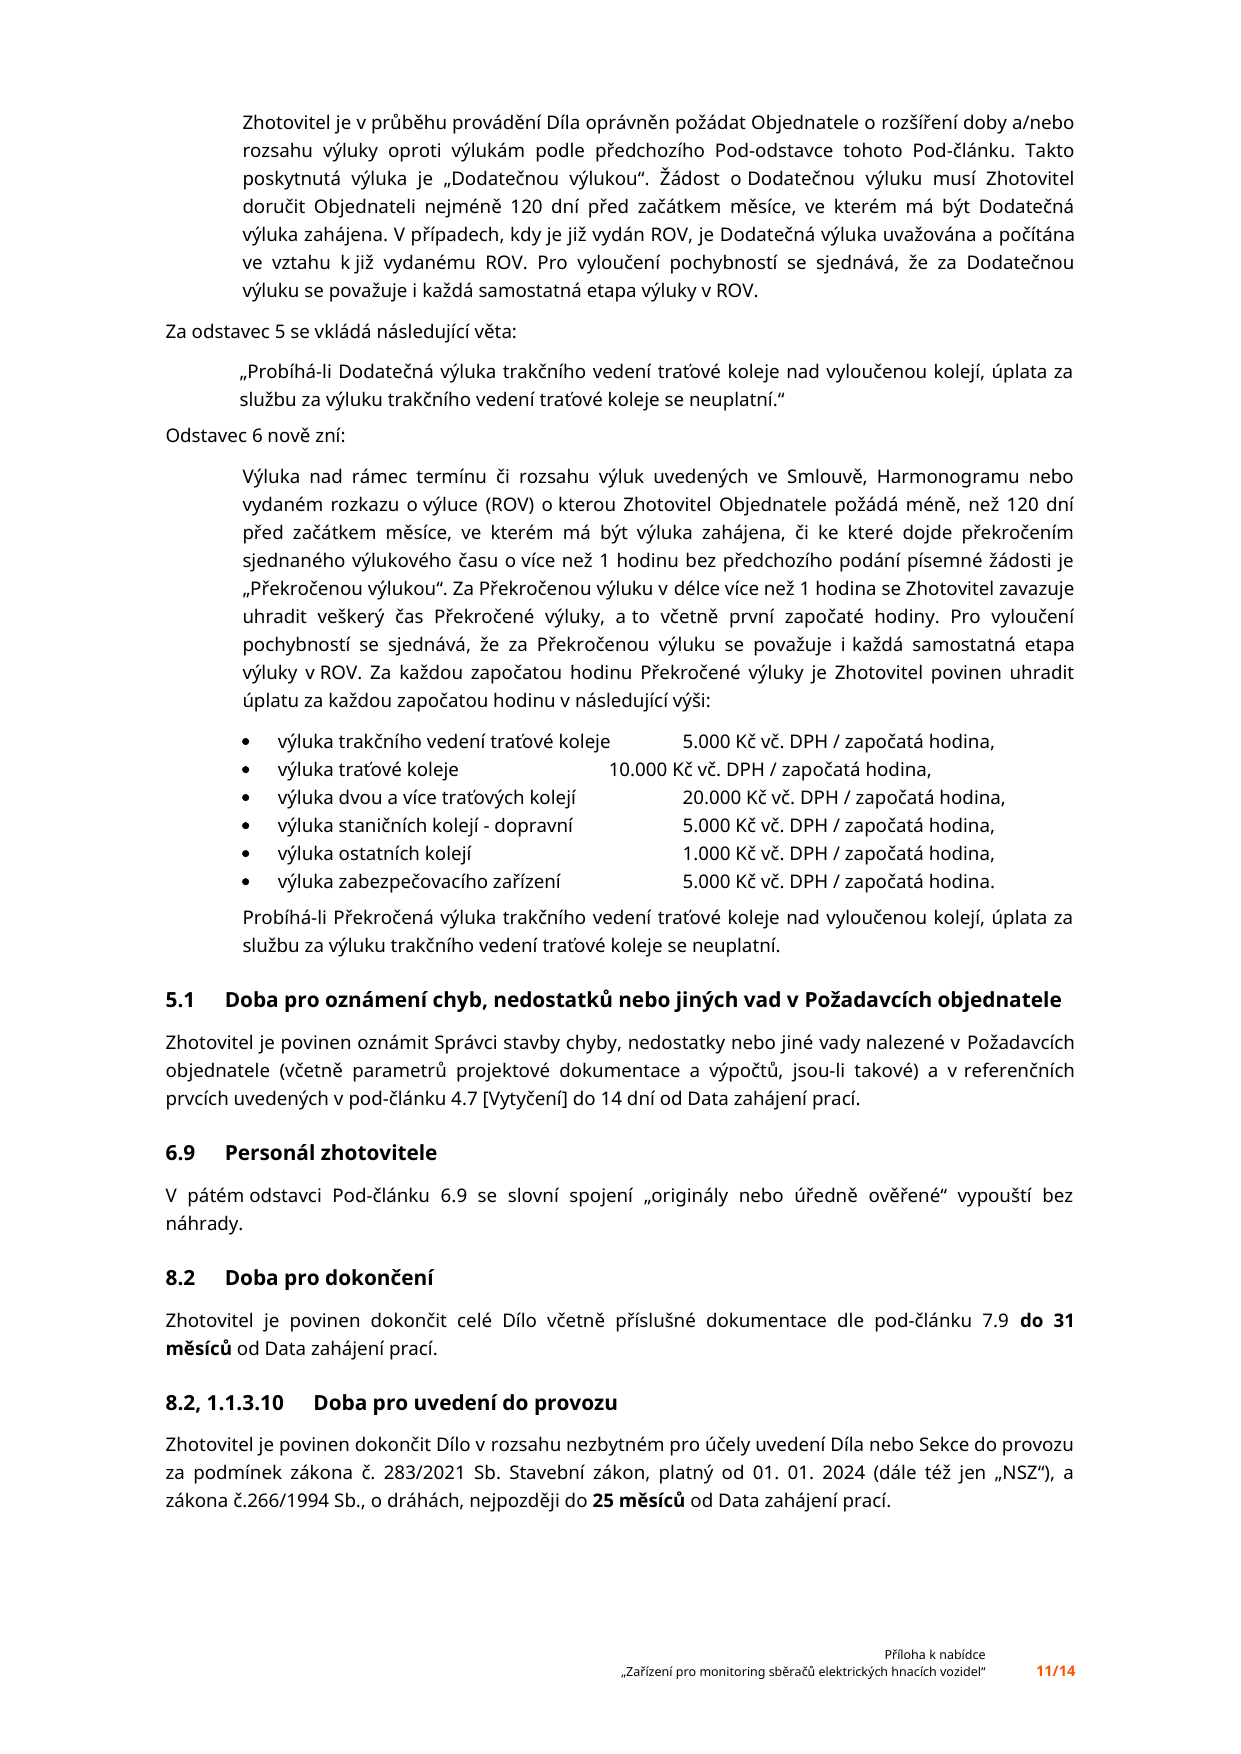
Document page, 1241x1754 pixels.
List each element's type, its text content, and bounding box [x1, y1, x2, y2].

text výluka trakčního vedení traťové koleje 5.000 Kč vč. DPH / započatá hodina, [242, 728, 1075, 753]
text 8.2, 1.1.3.10 Doba pro uvedení do provozu [165, 1388, 1075, 1416]
text 5.1 Doba pro oznámení chyb, nedostatků nebo jiných vad v Požadavcích objednatele [165, 986, 1075, 1014]
list Za odstavec 5 se vkládá následující věta: [165, 318, 1075, 343]
text Zhotovitel je povinen dokončit celé Dílo včetně příslušné dokumentace dle pod-článku 7.9 do 31 měsíců od Data zahájení prací. [165, 1307, 1075, 1360]
text výluka zabezpečovacího zařízení 5.000 Kč vč. DPH / započatá hodina. [242, 868, 1075, 894]
text výluka ostatních kolejí 1.000 Kč vč. DPH / započatá hodina, [242, 840, 1075, 866]
text 6.9 Personál zhotovitele [165, 1138, 1075, 1167]
list Probíhá-li Překročená výluka trakčního vedení traťové koleje nad vyloučenou kolejí, úplata za službu za výluku trakčního vedení traťové koleje se neuplatní. [242, 904, 1075, 958]
text výluka staničních kolejí - dopravní 5.000 Kč vč. DPH / započatá hodina, [242, 812, 1075, 838]
text výluka dvou a více traťových kolejí 20.000 Kč vč. DPH / započatá hodina, [242, 784, 1075, 809]
list Zhotovitel je povinen oznámit Správci stavby chyby, nedostatky nebo jiné vady nalezené v Požadavcích objednatele (včetně parametrů projektové dokumentace a výpočtů, jsou-li takové) a v referenčních prvcích uvedených v pod-článku 4.7 [Vytyčení] do 14 dní od Data zahájení prací. [165, 1029, 1075, 1111]
list V pátém odstavci Pod-článku 6.9 se slovní spojení „originály nebo úředně ověřené“ vypouští bez náhrady. [165, 1182, 1075, 1236]
text Zhotovitel je v průběhu provádění Díla oprávněn požádat Objednatele o rozšíření doby a/nebo rozsahu výluky oproti výlukám podle předchozího Pod-odstavce tohoto Pod-článku. Takto poskytnutá výluka je „Dodatečnou výlukou“. Žádost o Dodatečnou výluku musí Zhotovitel doručit Objednateli nejméně 120 dní před začátkem měsíce, ve kterém má být Dodatečná výluka zahájena. V případech, kdy je již vydán ROV, je Dodatečná výluka uvažována a počítána ve vztahu k již vydanému ROV. Pro vyloučení pochybností se sjednává, že za Dodatečnou výluku se považuje i každá samostatná etapa výluky v ROV. [242, 109, 1075, 303]
text Výluka nad rámec termínu či rozsahu výluk uvedených ve Smlouvě, Harmonogramu nebo vydaném rozkazu o výluce (ROV) o kterou Zhotovitel Objednatele požádá méně, než 120 dní před začátkem měsíce, ve kterém má být výluka zahájena, či ke které dojde překročením sjednaného výlukového času o více než 1 hodinu bez předchozího podání písemné žádosti je „Překročenou výlukou“. Za Překročenou výluku v délce více než 1 hodina se Zhotovitel zavazuje uhradit veškerý čas Překročené výluky, a to včetně první započaté hodiny. Pro vyloučení pochybností se sjednává, že za Překročenou výluku se považuje i každá samostatná etapa výluky v ROV. Za každou započatou hodinu Překročené výluky je Zhotovitel povinen uhradit úplatu za každou započatou hodinu v následující výši: [242, 463, 1075, 713]
text výluka traťové koleje 10.000 Kč vč. DPH / započatá hodina, [242, 756, 1075, 782]
text 8.2 Doba pro dokončení [165, 1263, 1075, 1292]
list „Probíhá-li Dodatečná výluka trakčního vedení traťové koleje nad vyloučenou kolejí, úplata za službu za výluku trakčního vedení traťové koleje se neuplatní.“ [239, 358, 1075, 412]
text Odstavec 6 nově zní: [165, 423, 1075, 448]
text Zhotovitel je povinen dokončit Dílo v rozsahu nezbytném pro účely uvedení Díla nebo Sekce do provozu za podmínek zákona č. 283/2021 Sb. Stavební zákon, platný od 01. 01. 2024 (dále též jen „NSZ“), a zákona č.266/1994 Sb., o dráhách, nejpozději do 25 měsíců od Data zahájení prací. [165, 1432, 1075, 1513]
